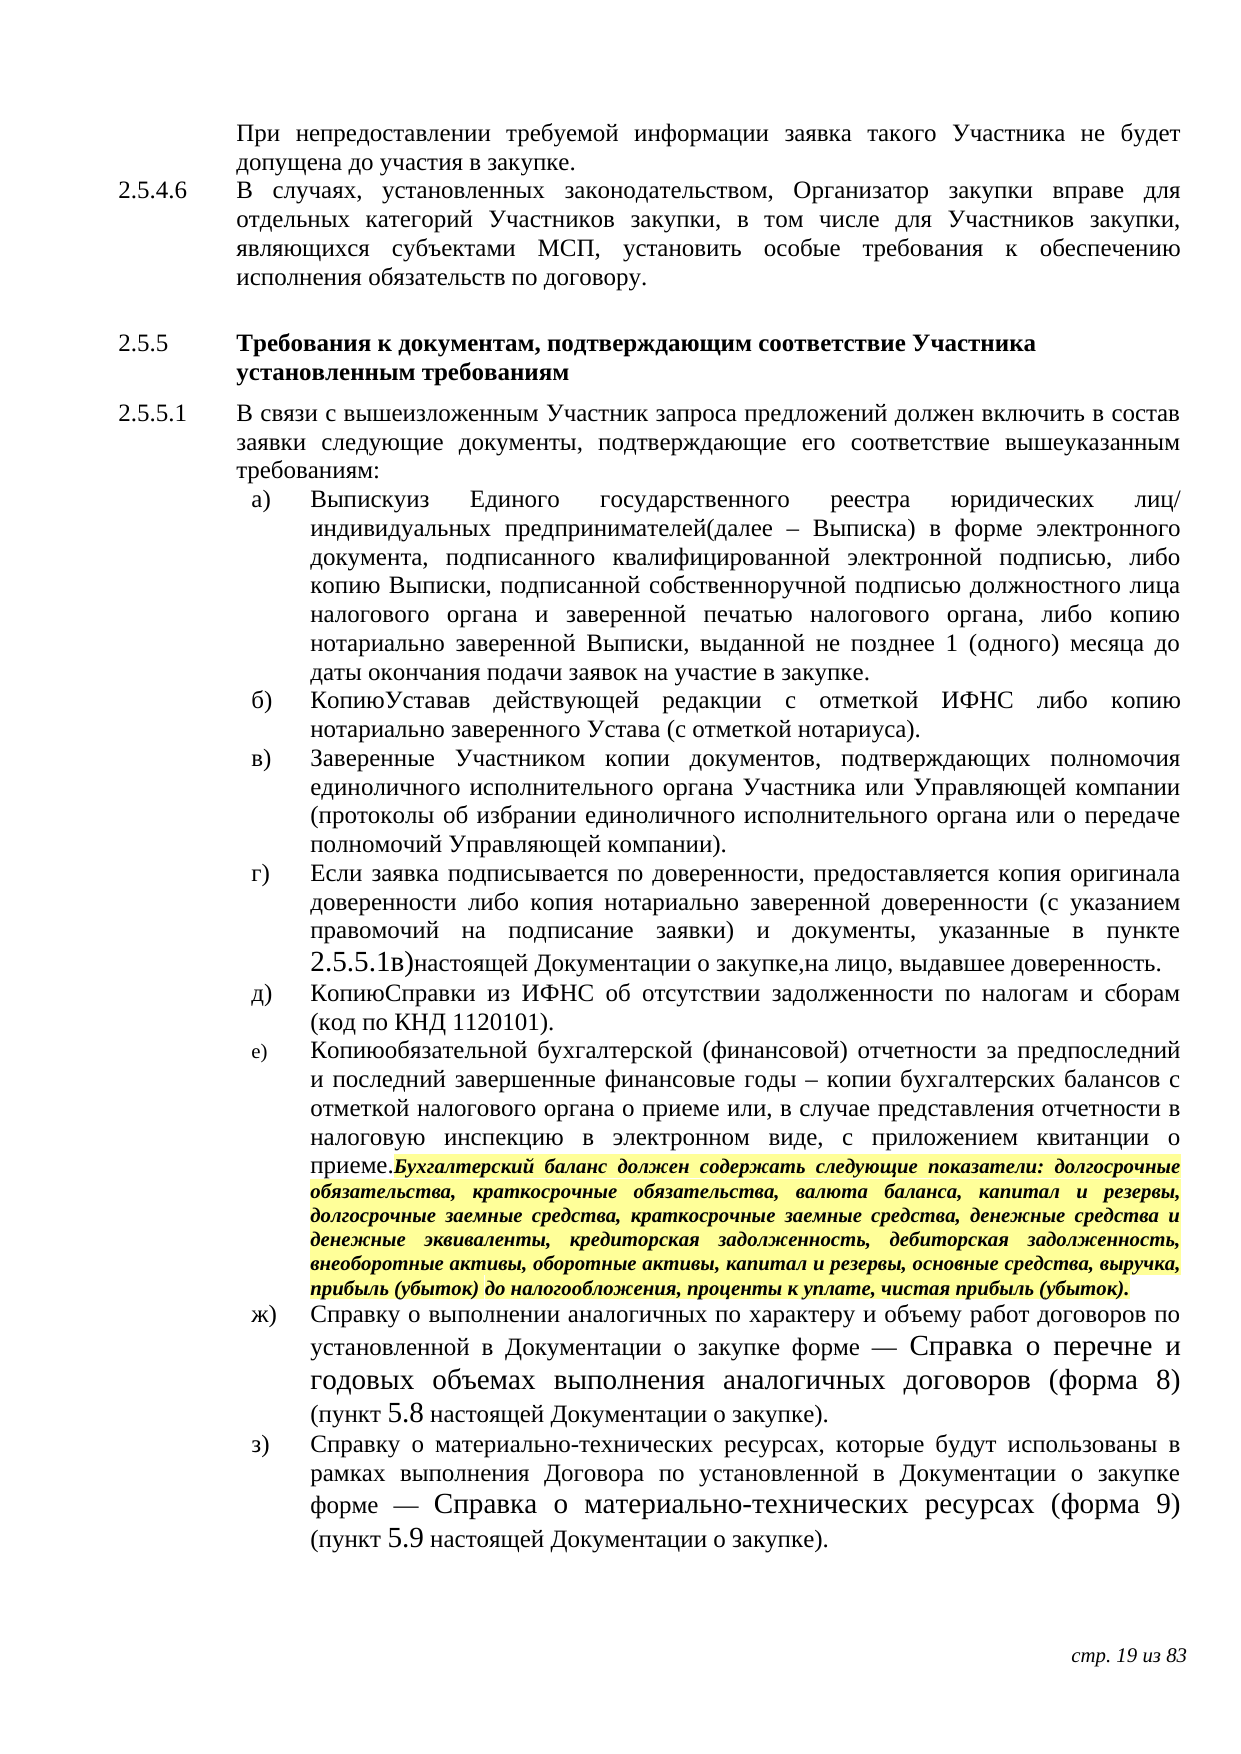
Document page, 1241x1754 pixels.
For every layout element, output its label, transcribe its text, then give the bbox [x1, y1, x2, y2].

list Копиюобязательной бухгалтерской (финансовой) отчетности за предпоследний и последний завершенные финансовые годы – копии бухгалтерских балансов с отметкой налогового органа о приеме или, в случае представления отчетности в налоговую инспекцию в электронном виде, с приложением квитанции о приеме.Бухгалтерский баланс должен содержать следующие показатели: долгосрочные обязательства, краткосрочные обязательства, валюта баланса, капитал и резервы, долгосрочные заемные средства, краткосрочные заемные средства, денежные средства и денежные эквиваленты, кредиторская задолженность, дебиторская задолженность, внеоборотные активы, оборотные активы, капитал и резервы, основные средства, выручка, прибыль (убыток) до налогообложения, проценты к уплате, чистая прибыль (убыток). [251, 1035, 1181, 1299]
list КопиюСправки из ИФНС об отсутствии задолженности по налогам и сборам (код по КНД 1120101). [251, 978, 1181, 1035]
list В связи с вышеизложенным Участник запроса предложений должен включить в состав заявки следующие документы, подтверждающие его соответствие вышеуказанным требованиям: [118, 398, 1181, 484]
list Выпискуиз Единого государственного реестра юридических лиц/ индивидуальных предпринимателей(далее – Выписка) в форме электронного документа, подписанного квалифицированной электронной подписью, либо копию Выписки, подписанной собственноручной подписью должностного лица налогового органа и заверенной печатью налогового органа, либо копию нотариально заверенной Выписки, выданной не позднее 1 (одного) месяца до даты окончания подачи заявок на участие в закупке. [251, 484, 1181, 686]
list КопиюУставав действующей редакции с отметкой ИФНС либо копию нотариально заверенного Устава (с отметкой нотариуса). [251, 686, 1181, 743]
list Требования к документам, подтверждающим соответствие Участника установленным требованиям [118, 328, 1181, 386]
list Справку о материально-технических ресурсах, которые будут использованы в рамках выполнения Договора по установленной в Документации о закупке форме — Справка о материально-технических ресурсах (форма 9) (пункт 5.9 настоящей Документации о закупке). [251, 1429, 1181, 1553]
text В случаях, установленных законодательством, Организатор закупки вправе для отдельных категорий Участников закупки, в том числе для Участников закупки, являющихся субъектами МСП, установить особые требования к обеспечению исполнения обязательств по договору. [118, 176, 1181, 291]
list Справку о выполнении аналогичных по характеру и объему работ договоров по установленной в Документации о закупке форме — Справка о перечне и годовых объемах выполнения аналогичных договоров (форма 8) (пункт 5.8 настоящей Документации о закупке). [251, 1299, 1181, 1429]
list Заверенные Участником копии документов, подтверждающих полномочия единоличного исполнительного органа Участника или Управляющей компании (протоколы об избрании единоличного исполнительного органа или о передаче полномочий Управляющей компании). [251, 743, 1181, 858]
list Если заявка подписывается по доверенности, предоставляется копия оригинала доверенности либо копия нотариально заверенной доверенности (с указанием правомочий на подписание заявки) и документы, указанные в пункте 2.5.5.1в)настоящей Документации о закупке,на лицо, выдавшее доверенность. [251, 858, 1181, 978]
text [118, 118, 1181, 176]
